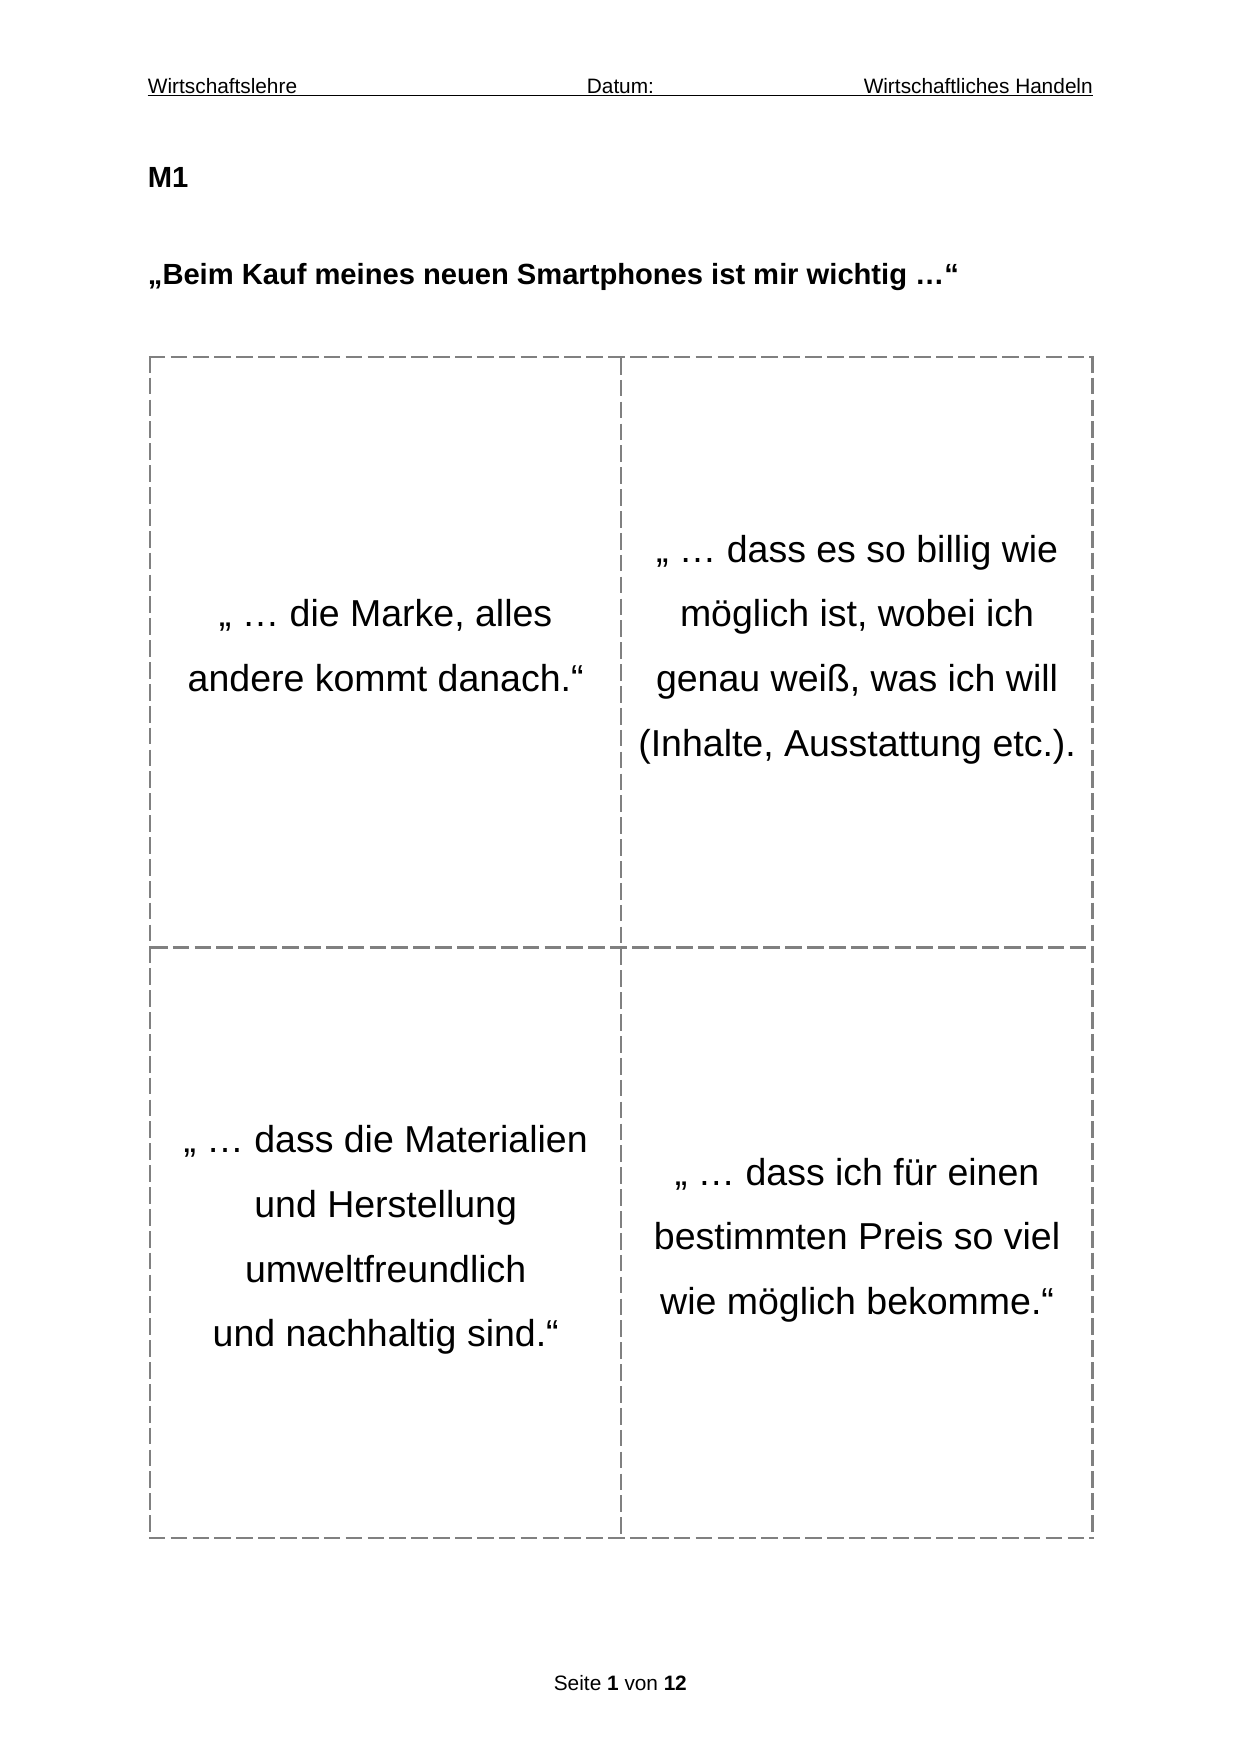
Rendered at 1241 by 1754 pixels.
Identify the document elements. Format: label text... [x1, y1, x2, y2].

table_header „ … dass es so billig wie möglich ist, wobei ich genau weiß, was ich will (Inhalte, Ausstattung etc.). [621, 356, 1092, 946]
table_header „ … die Marke, alles andere kommt danach.“ [150, 356, 621, 946]
text „Beim Kauf meines neuen Smartphones ist mir wichtig …“ [148, 257, 1092, 291]
table_cell „ … dass die Materialien und Herstellung umweltfreundlich und nachhaltig sind.“ [150, 946, 621, 1537]
table_cell „ … dass ich für einen bestimmten Preis so viel wie möglich bekomme.“ [621, 946, 1092, 1537]
text M1 [148, 160, 1092, 194]
